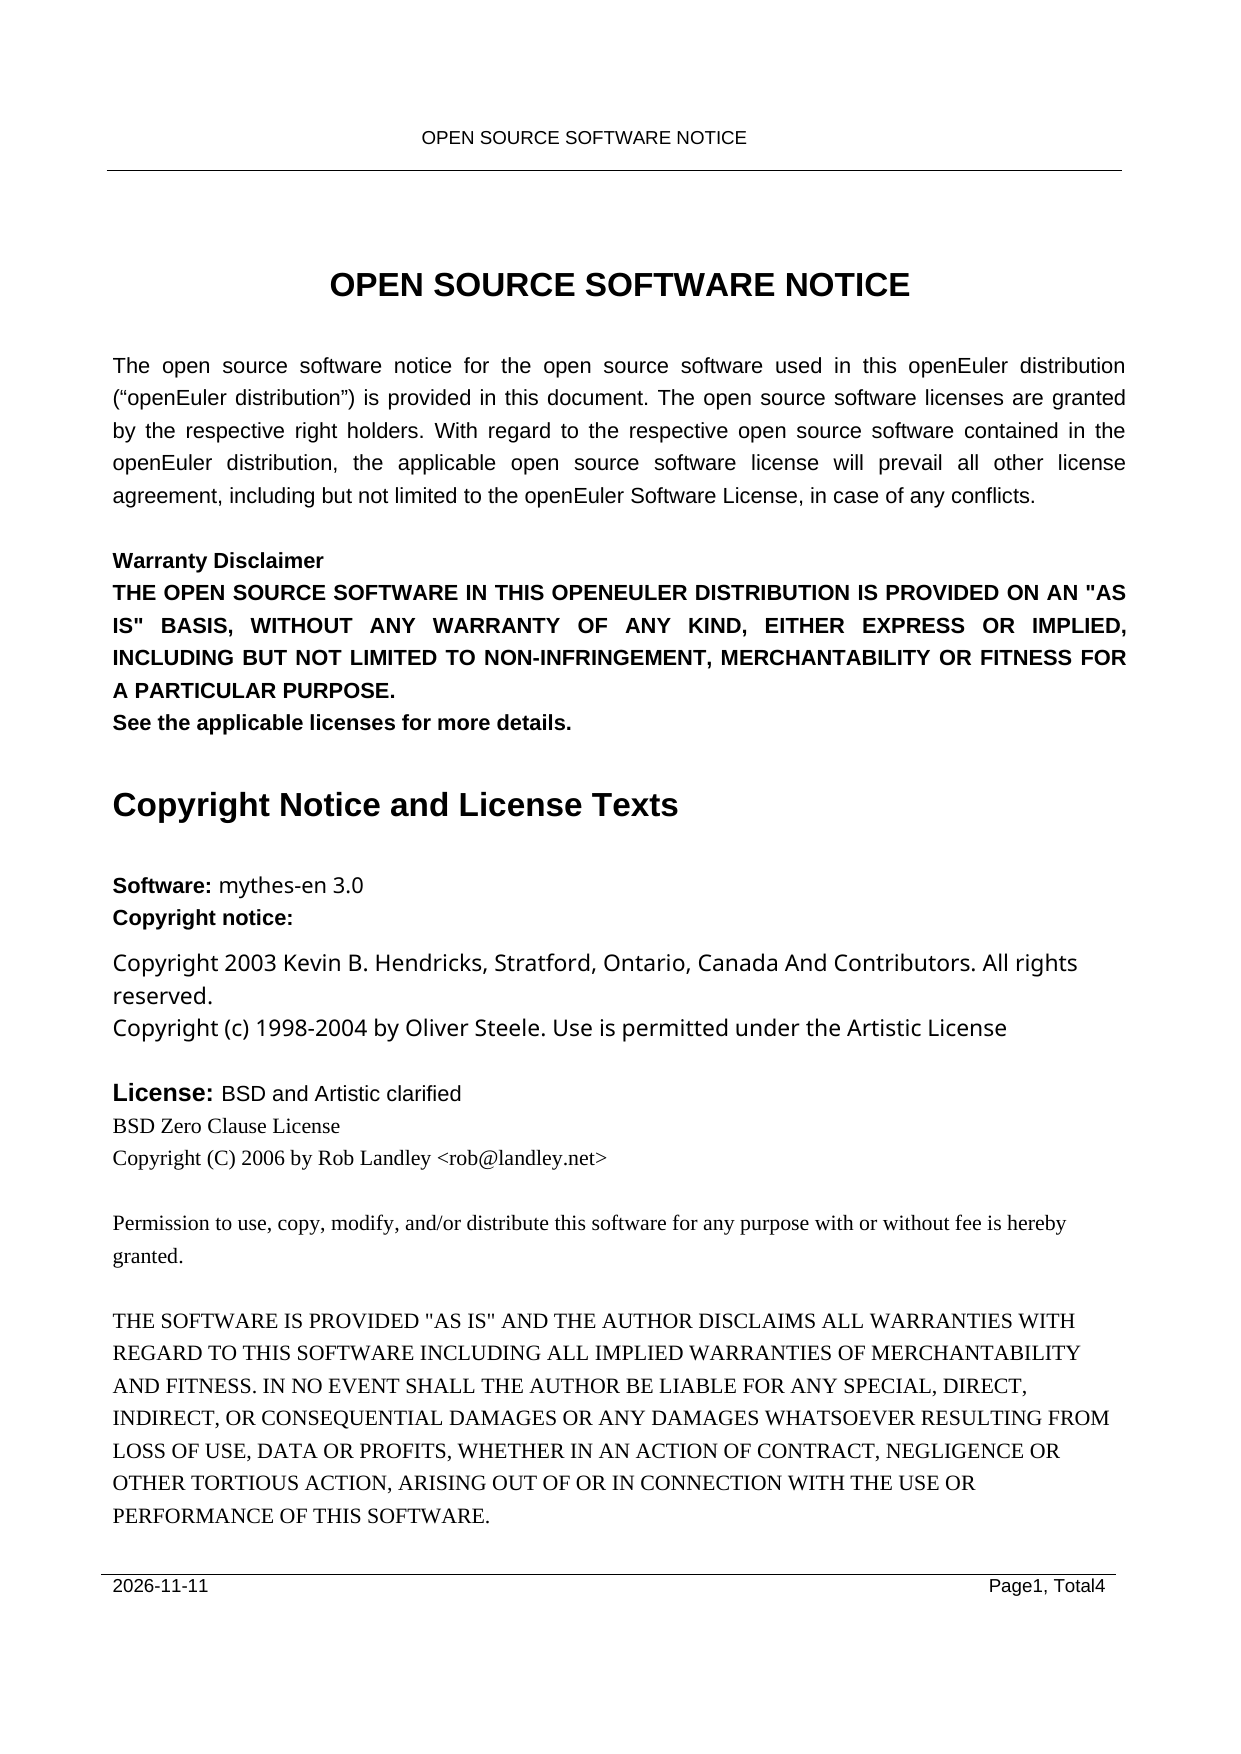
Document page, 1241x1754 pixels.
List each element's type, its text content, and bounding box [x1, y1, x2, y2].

text The open source software notice for the open source software used in this openEuler distribution (“openEuler distribution”) is provided in this document. The open source software licenses are granted by the respective right holders. With regard to the respective open source software contained in the openEuler distribution, the applicable open source software license will prevail all other license agreement, including but not limited to the openEuler Software License, in case of any conflicts. [112, 349, 1128, 511]
text Copyright 2003 Kevin B. Hendricks, Stratford, Ontario, Canada And Contributors. All rights reserved. Copyright (c) 1998-2004 by Oliver Steele. Use is permitted under the Artistic License [112, 947, 1128, 1077]
text Copyright notice: [112, 901, 1128, 934]
title Software: mythes-en 3.0 [112, 869, 1128, 901]
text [112, 1109, 1128, 1532]
text THE OPEN SOURCE SOFTWARE IN THIS OPENEULER DISTRIBUTION IS PROVIDED ON AN "AS IS" BASIS, WITHOUT ANY WARRANTY OF ANY KIND, EITHER EXPRESS OR IMPLIED, INCLUDING BUT NOT LIMITED TO NON-INFRINGEMENT, MERCHANTABILITY OR FITNESS FOR A PARTICULAR PURPOSE. See the applicable licenses for more details. [112, 576, 1128, 739]
text Copyright Notice and License Texts [112, 771, 1128, 836]
text License: BSD and Artistic clarified [112, 1077, 1128, 1109]
text OPEN SOURCE SOFTWARE NOTICE [112, 251, 1128, 316]
text Warranty Disclaimer [112, 544, 1128, 576]
